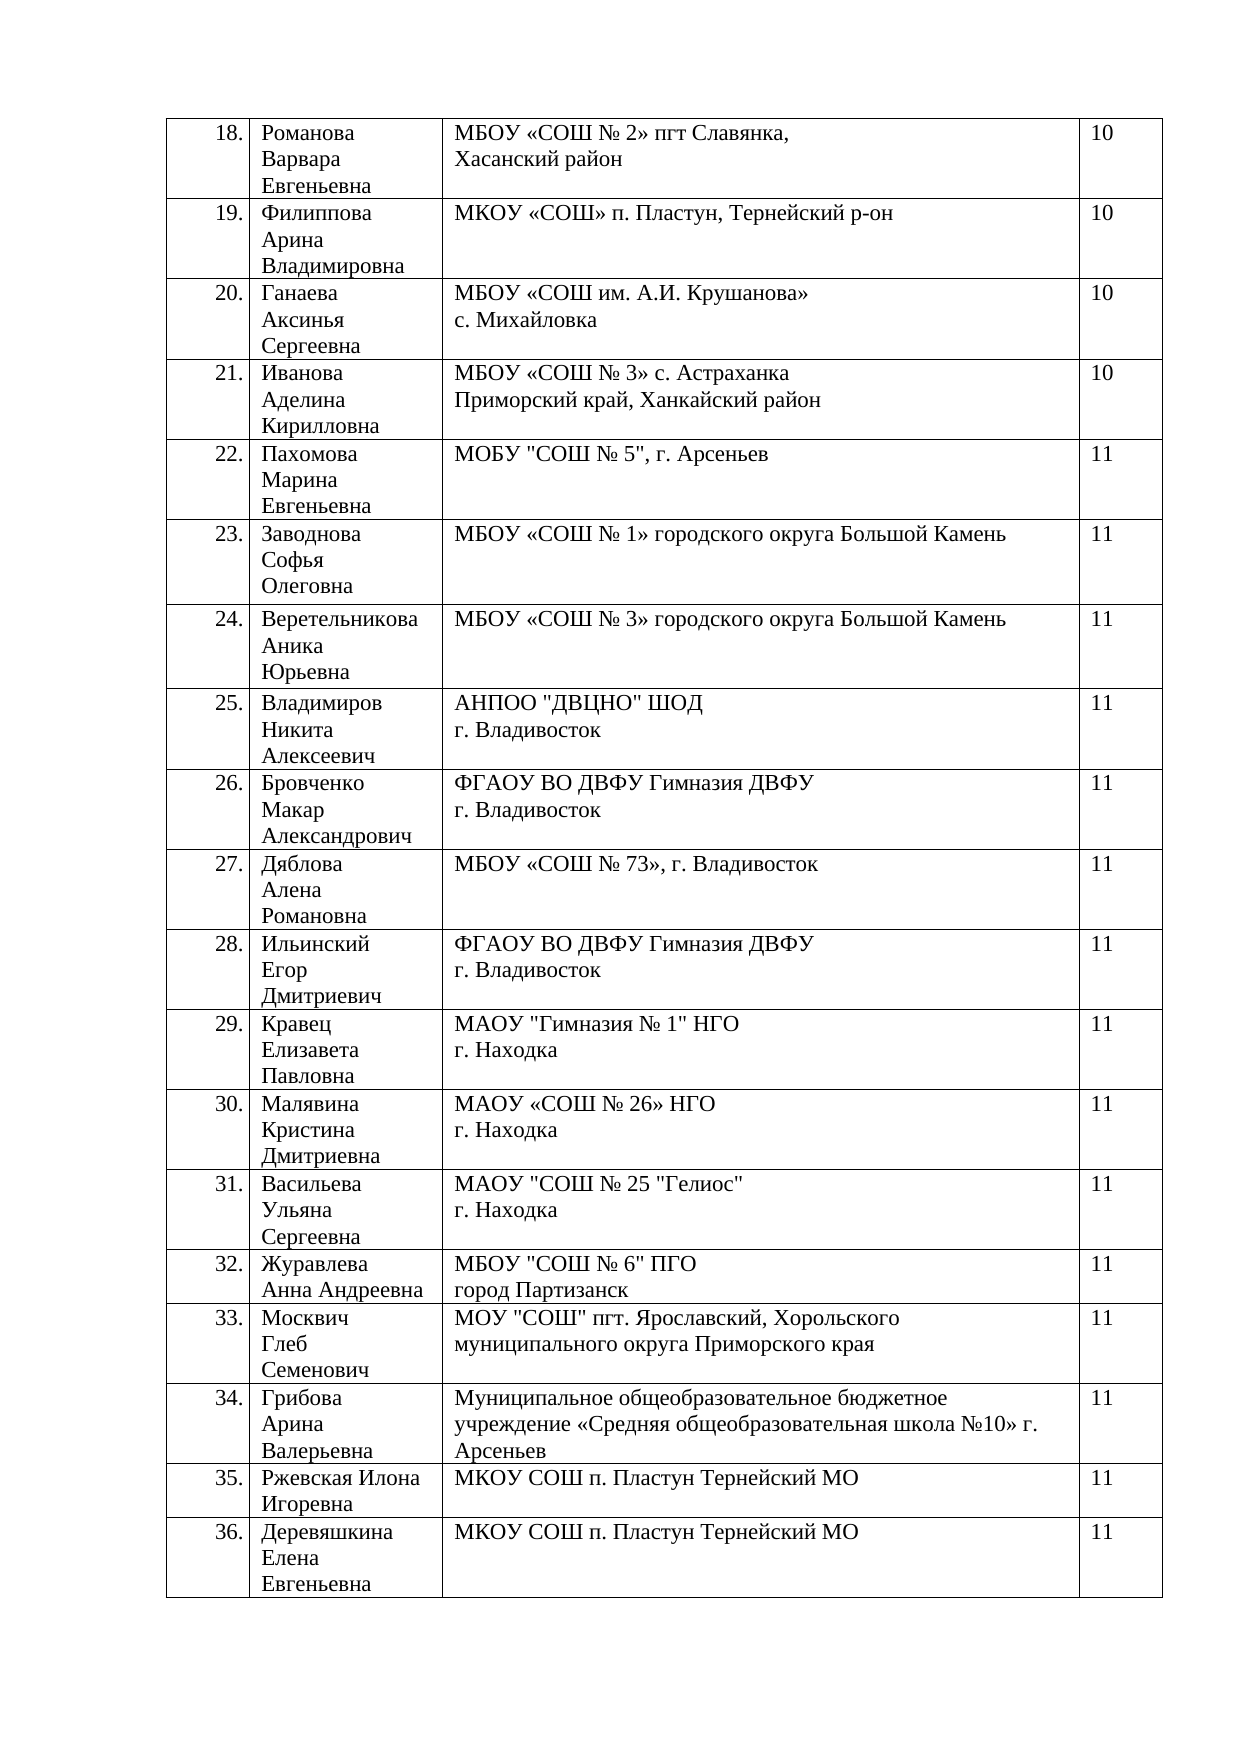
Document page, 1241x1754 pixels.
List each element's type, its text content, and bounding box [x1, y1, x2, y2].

table_cell [167, 520, 249, 604]
table_cell 10 [1080, 360, 1162, 438]
table_cell МБОУ "СОШ № 6" ПГО город Партизанск [443, 1250, 1079, 1303]
table_cell Заводнова Софья Олеговна [250, 520, 442, 604]
table_cell 11 [1080, 1518, 1162, 1597]
table_cell [167, 440, 249, 519]
table_cell МОБУ "СОШ № 5", г. Арсеньев [443, 440, 1079, 519]
table_cell 10 [1080, 279, 1162, 358]
table_cell 11 [1080, 1250, 1162, 1303]
table_cell Романова Варвара Евгеньевна [250, 119, 442, 198]
table_cell Владимиров Никита Алексеевич [250, 689, 442, 768]
table_cell [167, 1250, 249, 1303]
table_cell [167, 850, 249, 929]
table_cell МКОУ «СОШ» п. Пластун, Тернейский р-он [443, 199, 1079, 278]
table_cell 11 [1080, 1010, 1162, 1089]
table_cell МБОУ «СОШ № 3» с. Астраханка Приморский край, Ханкайский район [443, 360, 1079, 438]
table_cell Иванова Аделина Кирилловна [250, 360, 442, 438]
table_cell 11 [1080, 930, 1162, 1009]
table_cell Москвич Глеб Семенович [250, 1304, 442, 1383]
table_cell [167, 1170, 249, 1249]
table_cell 11 [1080, 770, 1162, 848]
table_cell [167, 1090, 249, 1169]
table_cell Журавлева Анна Андреевна [250, 1250, 442, 1303]
table_cell [167, 1518, 249, 1597]
table_cell Бровченко Макар Александрович [250, 770, 442, 848]
table_cell [167, 689, 249, 768]
table_cell МБОУ «СОШ № 1» городского округа Большой Камень [443, 520, 1079, 604]
table_cell МБОУ «СОШ им. А.И. Крушанова» с. Михайловка [443, 279, 1079, 358]
table_cell МАОУ «СОШ № 26» НГО г. Находка [443, 1090, 1079, 1169]
table_cell Филиппова Арина Владимировна [250, 199, 442, 278]
table_cell [167, 119, 249, 198]
table_cell 11 [1080, 1464, 1162, 1517]
table_cell [167, 770, 249, 848]
table_cell Кравец Елизавета Павловна [250, 1010, 442, 1089]
table_cell МАОУ "СОШ № 25 "Гелиос" г. Находка [443, 1170, 1079, 1249]
table_cell Муниципальное общеобразовательное бюджетное учреждение «Средняя общеобразовательная школа №10» г. Арсеньев [443, 1384, 1079, 1463]
table_cell МБОУ «СОШ № 3» городского округа Большой Камень [443, 605, 1079, 688]
table_cell [167, 1384, 249, 1463]
table_cell МОУ "СОШ" пгт. Ярославский, Хорольского муниципального округа Приморского края [443, 1304, 1079, 1383]
table_cell 11 [1080, 1304, 1162, 1383]
table_cell МКОУ СОШ п. Пластун Тернейский МО [443, 1464, 1079, 1517]
table_cell Дяблова Алена Романовна [250, 850, 442, 929]
table_cell МАОУ "Гимназия № 1" НГО г. Находка [443, 1010, 1079, 1089]
table_cell [167, 199, 249, 278]
table_cell [167, 279, 249, 358]
table_cell Ильинский Егор Дмитриевич [250, 930, 442, 1009]
table_cell Ганаева Аксинья Сергеевна [250, 279, 442, 358]
table_cell МБОУ «СОШ № 2» пгт Славянка, Хасанский район [443, 119, 1079, 198]
table_cell 11 [1080, 605, 1162, 688]
table_cell 11 [1080, 440, 1162, 519]
table_cell 10 [1080, 119, 1162, 198]
table_cell [167, 360, 249, 438]
table_cell [167, 930, 249, 1009]
table_cell МКОУ СОШ п. Пластун Тернейский МО [443, 1518, 1079, 1597]
table_cell ФГАОУ ВО ДВФУ Гимназия ДВФУ г. Владивосток [443, 930, 1079, 1009]
table_cell МБОУ «СОШ № 73», г. Владивосток [443, 850, 1079, 929]
table_cell [167, 605, 249, 688]
table_cell 11 [1080, 1090, 1162, 1169]
table_cell 11 [1080, 520, 1162, 604]
table_cell 11 [1080, 850, 1162, 929]
table_cell Пахомова Марина Евгеньевна [250, 440, 442, 519]
table_cell Малявина Кристина Дмитриевна [250, 1090, 442, 1169]
table_cell [167, 1464, 249, 1517]
table_cell ФГАОУ ВО ДВФУ Гимназия ДВФУ г. Владивосток [443, 770, 1079, 848]
table_cell [167, 1010, 249, 1089]
table_cell 10 [1080, 199, 1162, 278]
table_cell АНПОО "ДВЦНО" ШОД г. Владивосток [443, 689, 1079, 768]
table_cell Васильева Ульяна Сергеевна [250, 1170, 442, 1249]
table_cell [167, 1304, 249, 1383]
table_cell Веретельникова Аника Юрьевна [250, 605, 442, 688]
table_cell Грибова Арина Валерьевна [250, 1384, 442, 1463]
table_cell Ржевская Илона Игоревна [250, 1464, 442, 1517]
table_cell 11 [1080, 689, 1162, 768]
table_cell Деревяшкина Елена Евгеньевна [250, 1518, 442, 1597]
table_cell 11 [1080, 1170, 1162, 1249]
table_cell 11 [1080, 1384, 1162, 1463]
